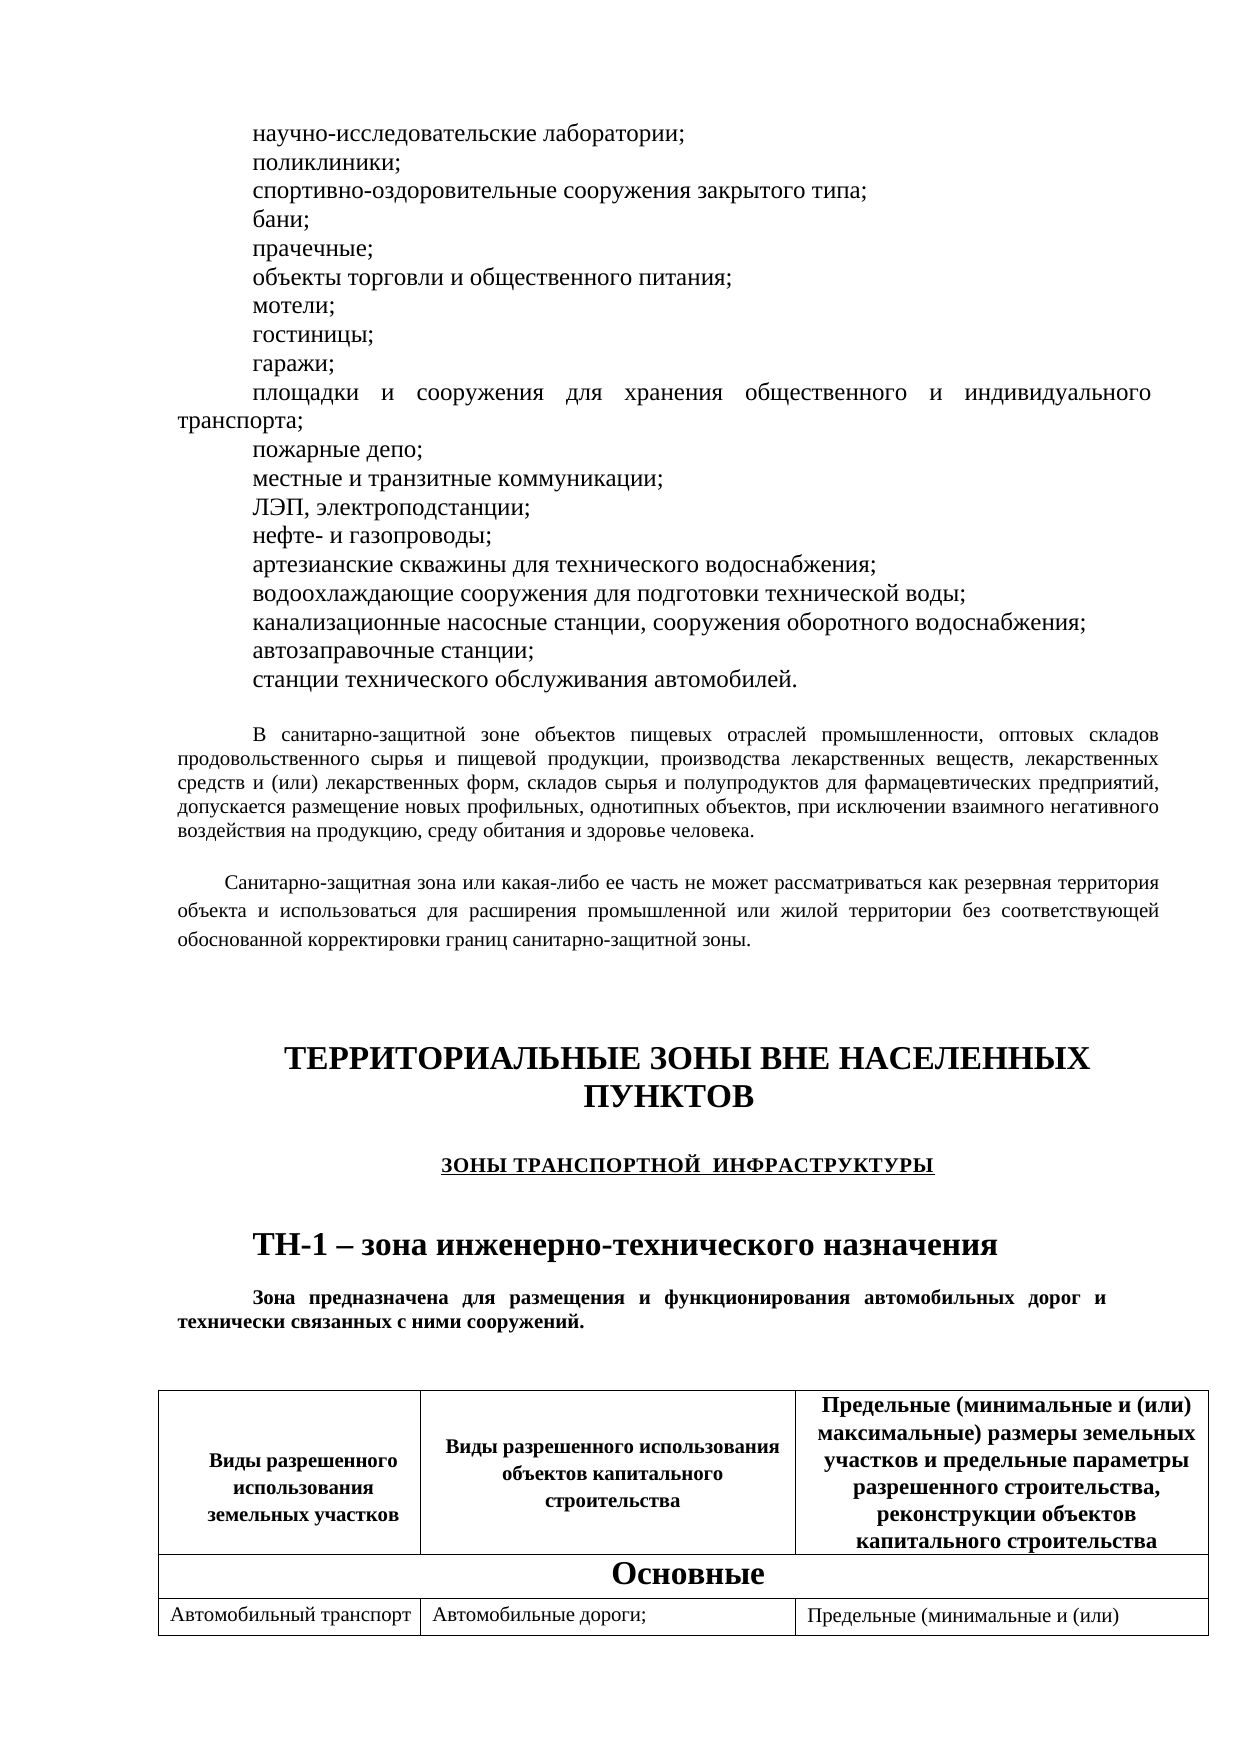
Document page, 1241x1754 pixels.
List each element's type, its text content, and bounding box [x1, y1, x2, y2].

text водоохлаждающие сооружения для подготовки технической воды; [177, 578, 1152, 607]
text прачечные; [177, 233, 1152, 262]
text Зона предназначена для размещения и функционирования автомобильных дорог и технически связанных с ними сооружений. [177, 1284, 1107, 1333]
table_header Виды разрешенного использования земельных участков [159, 1391, 420, 1554]
text Санитарно-защитная зона или какая-либо ее часть не может рассматриваться как резервная территория объекта и использоваться для расширения промышленной или жилой территории без соответствующей обоснованной корректировки границ санитарно-защитной зоны. [177, 866, 1160, 952]
text автозаправочные станции; [177, 636, 1152, 664]
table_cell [421, 1599, 795, 1634]
text ТЕРРИТОРИАЛЬНЫЕ ЗОНЫ ВНЕ НАСЕЛЕННЫХ ПУНКТОВ [177, 1038, 1160, 1115]
text гостиницы; [177, 319, 1152, 348]
text В санитарно-защитной зоне объектов пищевых отраслей промышленности, оптовых складов продовольственного сырья и пищевой продукции, производства лекарственных веществ, лекарственных средств и (или) лекарственных форм, складов сырья и полупродуктов для фармацевтических предприятий, допускается размещение новых профильных, однотипных объектов, при исключении взаимного негативного воздействия на продукцию, среду обитания и здоровье человека. [177, 722, 1160, 842]
text научно-исследовательские лаборатории; [177, 118, 1152, 147]
text нефте- и газопроводы; [177, 521, 1152, 549]
text площадки и сооружения для хранения общественного и индивидуального транспорта; [177, 377, 1152, 434]
text ЛЭП, электроподстанции; [177, 492, 1152, 521]
text мотели; [177, 291, 1152, 319]
table_header Виды разрешенного использования объектов капитального строительства [421, 1391, 795, 1554]
text станции технического обслуживания автомобилей. [177, 664, 1152, 693]
text канализационные насосные станции, сооружения оборотного водоснабжения; [177, 607, 1152, 636]
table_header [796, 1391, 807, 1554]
text объекты торговли и общественного питания; [177, 262, 1152, 291]
text пожарные депо; [177, 434, 1152, 463]
text спортивно-оздоровительные сооружения закрытого типа; [177, 176, 1152, 204]
text гаражи; [177, 348, 1152, 377]
text бани; [177, 204, 1152, 233]
text артезианские скважины для технического водоснабжения; [177, 549, 1152, 578]
table_cell Основные [159, 1555, 1208, 1598]
text поликлиники; [177, 147, 1152, 176]
text ТН-1 – зона инженерно-технического назначения [177, 1224, 1107, 1262]
text ЗОНЫ ТРАНСПОРТНОЙ ИНФРАСТРУКТУРЫ [177, 1153, 1160, 1177]
text местные и транзитные коммуникации; [177, 463, 1152, 492]
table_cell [159, 1599, 420, 1634]
